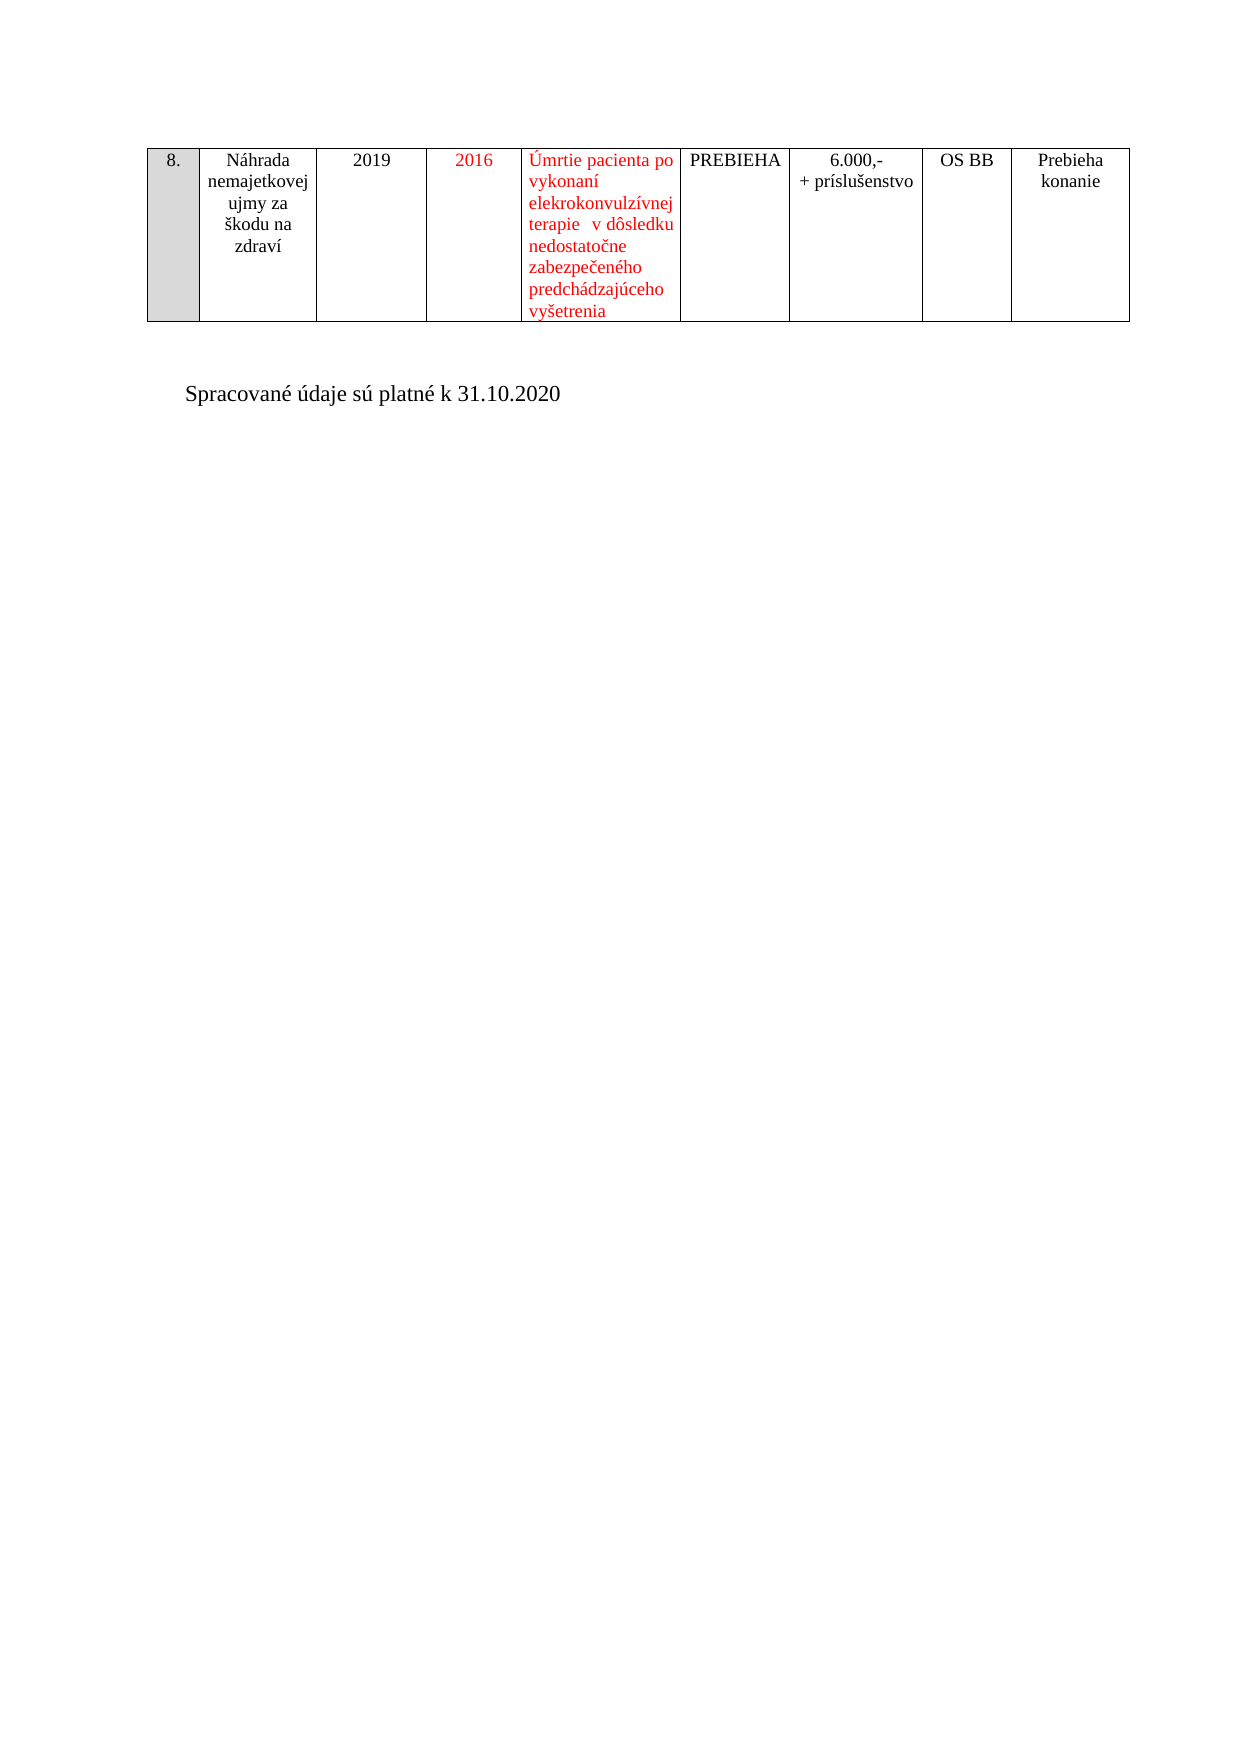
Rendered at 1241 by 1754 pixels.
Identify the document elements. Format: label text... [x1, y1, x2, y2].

table_cell 6.000,- + príslušenstvo [790, 149, 922, 321]
table_cell Náhrada nemajetkovej ujmy za škodu na zdraví [200, 149, 316, 321]
table_cell PREBIEHA [681, 149, 789, 321]
table_cell OS BB [923, 149, 1011, 321]
table_cell 2019 [317, 149, 426, 321]
list Spracované údaje sú platné k 31.10.2020 [185, 380, 1093, 406]
table_cell Prebieha konanie [1012, 149, 1129, 321]
table_cell Úmrtie pacienta po vykonaní elekrokonvulzívnej terapie v dôsledku nedostatočne zabezpečeného predchádzajúceho vyšetrenia [522, 149, 680, 321]
table_cell 8. [148, 149, 199, 321]
table_cell 2016 [427, 149, 521, 321]
